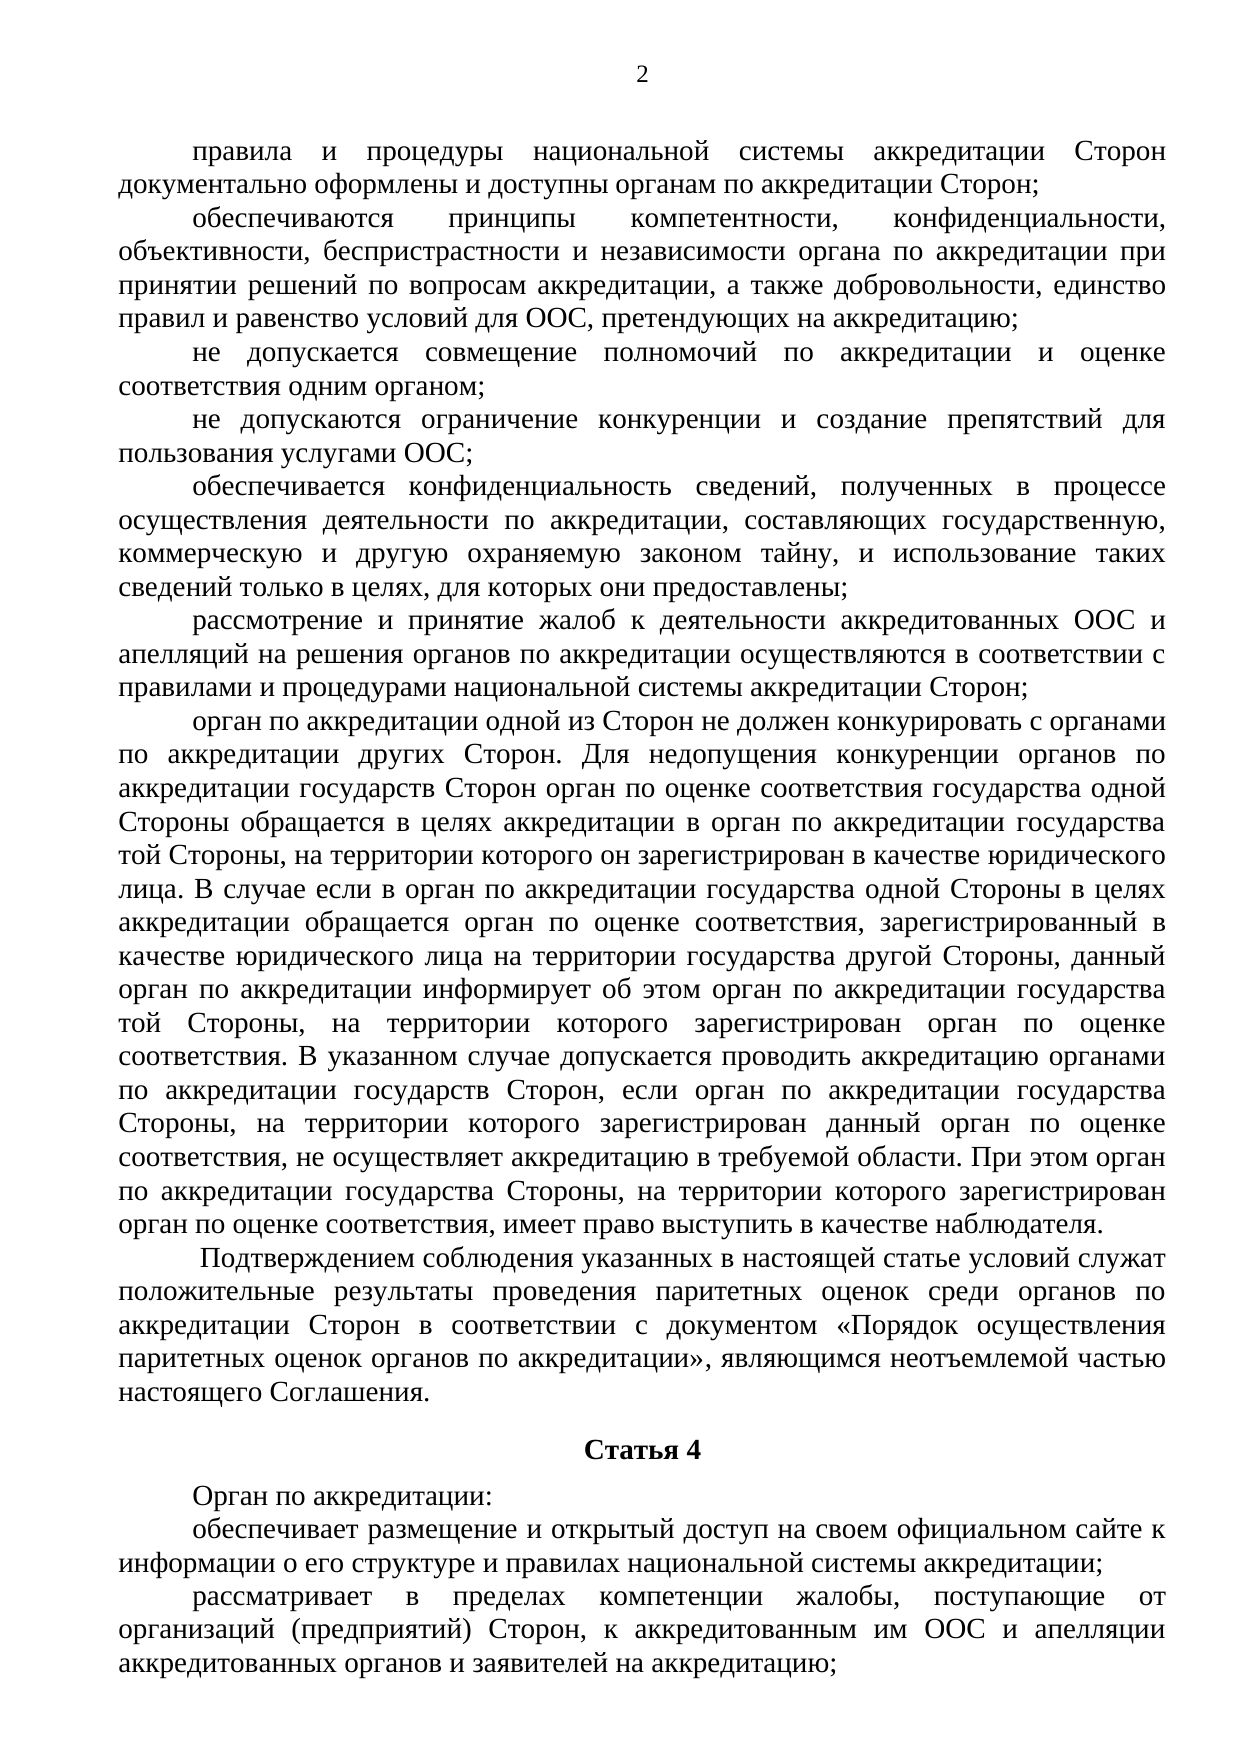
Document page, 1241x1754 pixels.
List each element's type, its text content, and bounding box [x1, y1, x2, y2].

text не допускаются ограничение конкуренции и создание препятствий для пользования услугами ООС; [118, 401, 1167, 468]
text правила и процедуры национальной системы аккредитации Сторон документально оформлены и доступны органам по аккредитации Сторон; [118, 133, 1167, 200]
text орган по аккредитации одной из Сторон не должен конкурировать с органами по аккредитации других Сторон. Для недопущения конкуренции органов по аккредитации государств Сторон орган по оценке соответствия государства одной Стороны обращается в целях аккредитации в орган по аккредитации государства той Стороны, на территории которого он зарегистрирован в качестве юридического лица. В случае если в орган по аккредитации государства одной Стороны в целях аккредитации обращается орган по оценке соответствия, зарегистрированный в качестве юридического лица на территории государства другой Стороны, данный орган по аккредитации информирует об этом орган по аккредитации государства той Стороны, на территории которого зарегистрирован орган по оценке соответствия. В указанном случае допускается проводить аккредитацию органами по аккредитации государств Сторон, если орган по аккредитации государства Стороны, на территории которого зарегистрирован данный орган по оценке соответствия, не осуществляет аккредитацию в требуемой области. При этом орган по аккредитации государства Стороны, на территории которого зарегистрирован орган по оценке соответствия, имеет право выступить в качестве наблюдателя. [118, 703, 1167, 1240]
text обеспечиваются принципы компетентности, конфиденциальности, объективности, беспристрастности и независимости органа по аккредитации при принятии решений по вопросам аккредитации, а также добровольности, единство правил и равенство условий для ООС, претендующих на аккредитацию; [118, 200, 1167, 334]
text Статья 4 [118, 1432, 1167, 1466]
text обеспечивает размещение и открытый доступ на своем официальном сайте к информации о его структуре и правилах национальной системы аккредитации; [118, 1512, 1167, 1579]
text не допускается совмещение полномочий по аккредитации и оценке соответствия одним органом; [118, 334, 1167, 401]
text рассматривает в пределах компетенции жалобы, поступающие от организаций (предприятий) Сторон, к аккредитованным им ООС и апелляции аккредитованных органов и заявителей на аккредитацию; [118, 1579, 1167, 1679]
text рассмотрение и принятие жалоб к деятельности аккредитованных ООС и апелляций на решения органов по аккредитации осуществляются в соответствии с правилами и процедурами национальной системы аккредитации Сторон; [118, 602, 1167, 703]
text Орган по аккредитации: [118, 1478, 1167, 1512]
text Подтверждением соблюдения указанных в настоящей статье условий служат положительные результаты проведения паритетных оценок среди органов по аккредитации Сторон в соответствии с документом «Порядок осуществления паритетных оценок органов по аккредитации», являющимся неотъемлемой частью настоящего Соглашения. [118, 1240, 1167, 1407]
text обеспечивается конфиденциальность сведений, полученных в процессе осуществления деятельности по аккредитации, составляющих государственную, коммерческую и другую охраняемую законом тайну, и использование таких сведений только в целях, для которых они предоставлены; [118, 468, 1167, 602]
